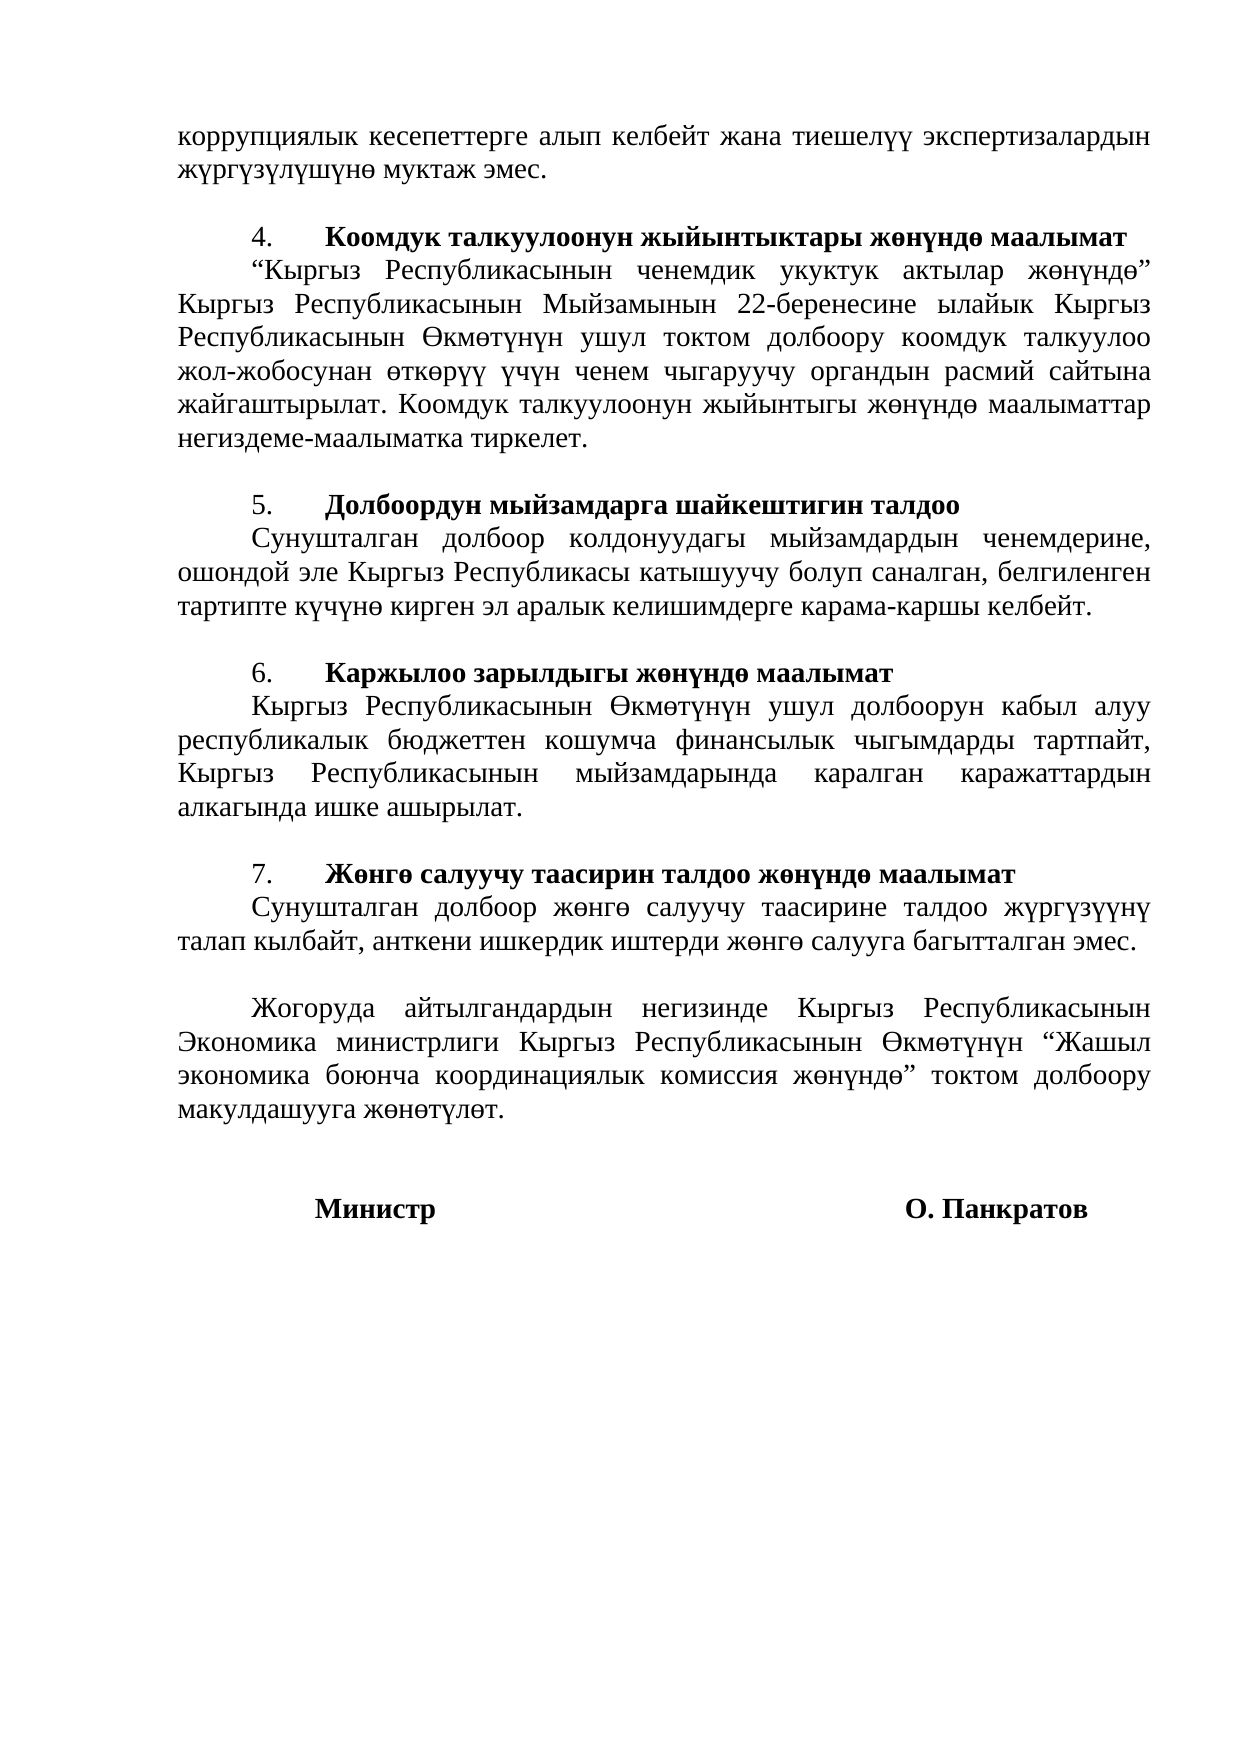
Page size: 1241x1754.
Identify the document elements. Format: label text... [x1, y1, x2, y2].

text Кыргыз Республикасынын Өкмөтүнүн ушул долбоорун кабыл алуу республикалык бюджеттен кошумча финансылык чыгымдарды тартпайт, Кыргыз Республикасынын мыйзамдарында каралган каражаттардын алкагында ишке ашырылат. [177, 688, 1152, 822]
text “Кыргыз Республикасынын ченемдик укуктук актылар жөнүндө” Кыргыз Республикасынын Мыйзамынын 22-беренесине ылайык Кыргыз Республикасынын Өкмөтүнүн ушул токтом долбоору коомдук талкуулоо жол-жобосунан өткөрүү үчүн ченем чыгаруучу органдын расмий сайтына жайгаштырылат. Коомдук талкуулоонун жыйынтыгы жөнүндө маалыматтар негиздеме-маалыматка тиркелет. [177, 252, 1152, 453]
list Долбоордун мыйзамдарга шайкештигин талдоо [177, 487, 1152, 521]
text Жогоруда айтылгандардын негизинде Кыргыз Республикасынын Экономика министрлиги Кыргыз Республикасынын Өкмөтүнүн “Жашыл экономика боюнча координациялык комиссия жөнүндө” токтом долбоору макулдашууга жөнөтүлөт. [177, 990, 1152, 1124]
list Жөнгө салуучу таасирин талдоо жөнүндө маалымат [177, 856, 1152, 889]
text Министр О. Панкратов [177, 1191, 1152, 1225]
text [177, 118, 1152, 185]
list Коомдук талкуулоонун жыйынтыктары жөнүндө маалымат [177, 219, 1152, 252]
list Каржылоо зарылдыгы жөнүндө маалымат [177, 655, 1152, 688]
text Сунушталган долбоор жөнгө салуучу таасирине талдоо жүргүзүүнү талап кылбайт, анткени ишкердик иштерди жөнгө салууга багытталган эмес. [177, 889, 1152, 957]
text Сунушталган долбоор колдонуудагы мыйзамдардын ченемдерине, ошондой эле Кыргыз Республикасы катышуучу болуп саналган, белгиленген тартипте күчүнө кирген эл аралык келишимдерге карама-каршы келбейт. [177, 521, 1152, 621]
